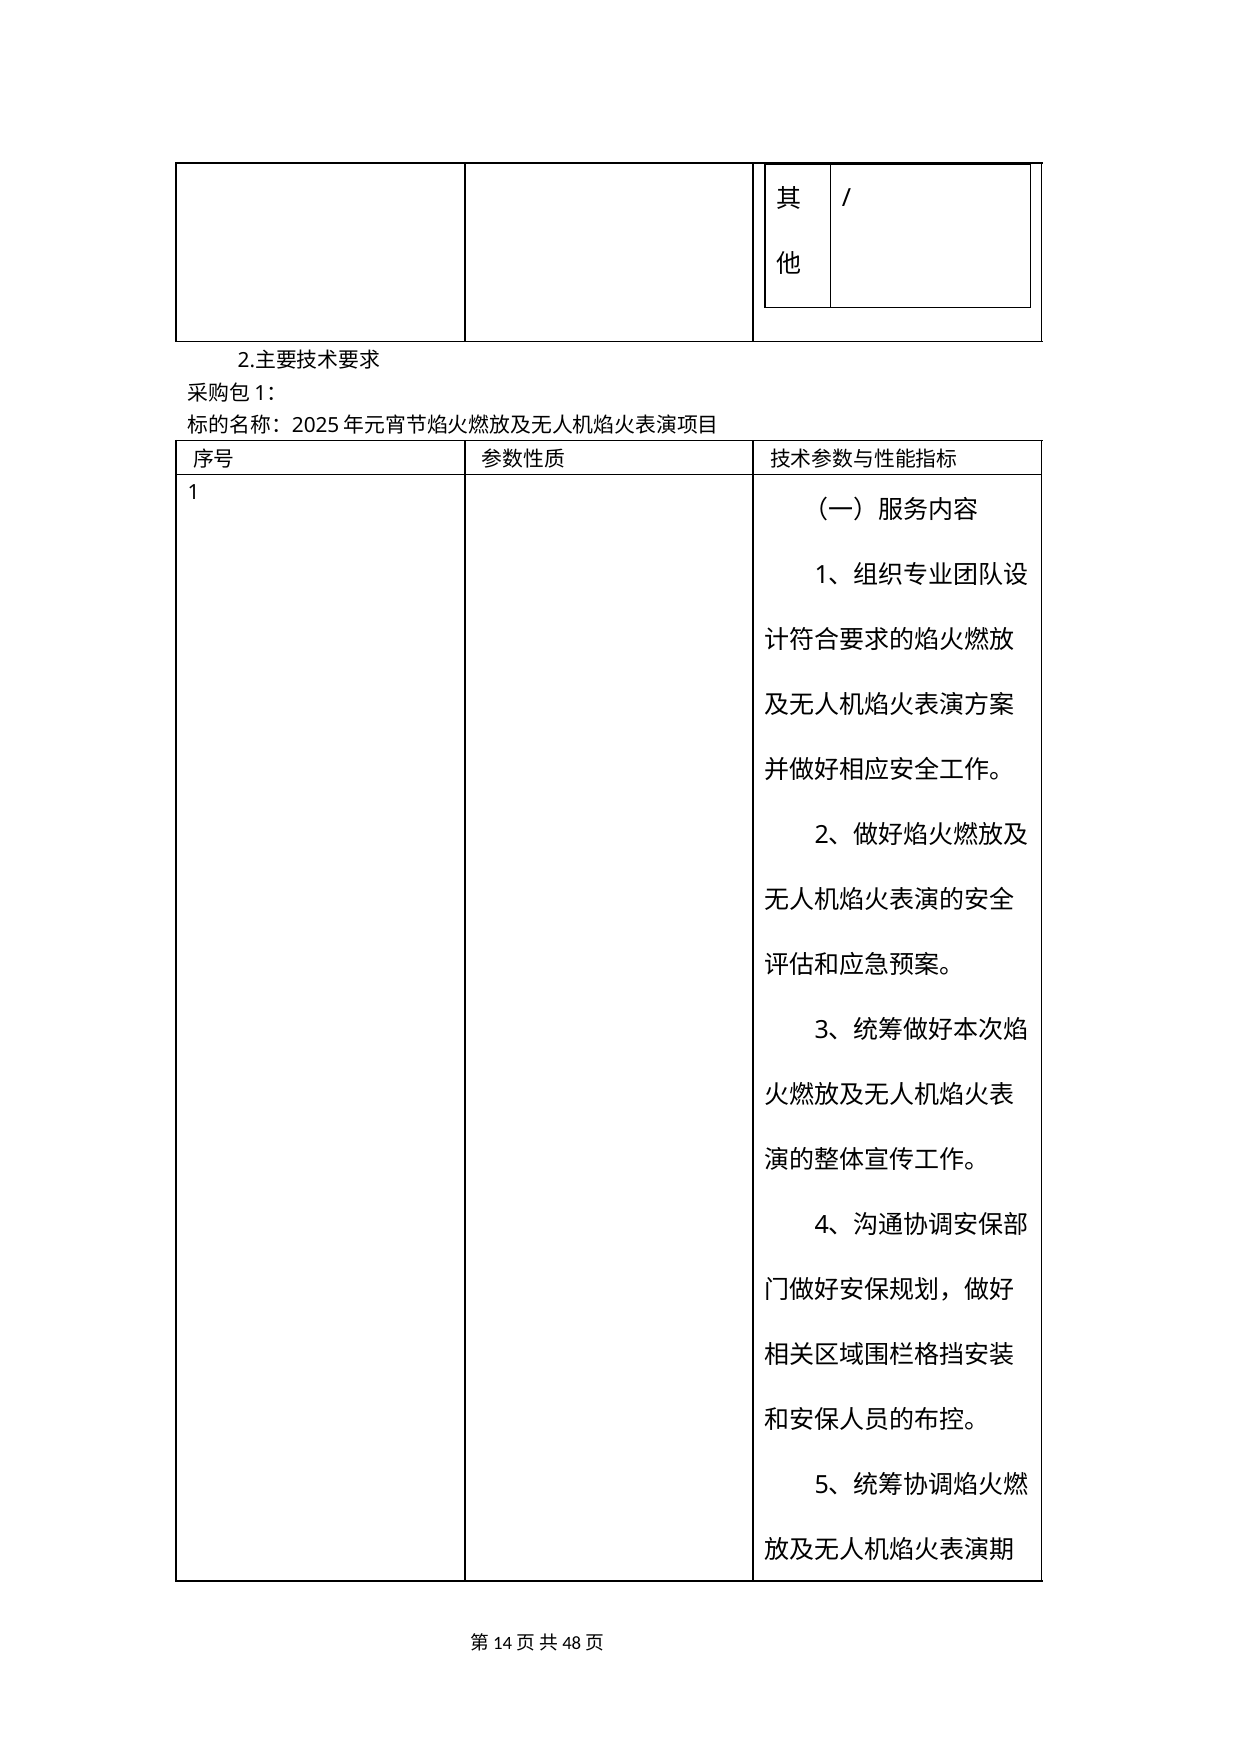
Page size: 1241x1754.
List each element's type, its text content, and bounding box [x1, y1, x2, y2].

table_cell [754, 475, 1041, 1580]
table_header 参数性质 [466, 441, 752, 474]
table_cell ★ [177, 164, 464, 341]
text 2.主要技术要求 [187, 342, 1053, 375]
table_cell [754, 164, 1041, 341]
table_header 技术参数与性能指标 [754, 441, 1041, 474]
text 采购包1： [187, 375, 1053, 407]
table_header 序号 [177, 441, 464, 474]
table_cell [466, 475, 752, 1580]
table_cell 1 [177, 475, 464, 1580]
text 标的名称：2025年元宵节焰火燃放及无人机焰火表演项目 [187, 407, 1053, 440]
table_cell 1 [466, 164, 752, 341]
